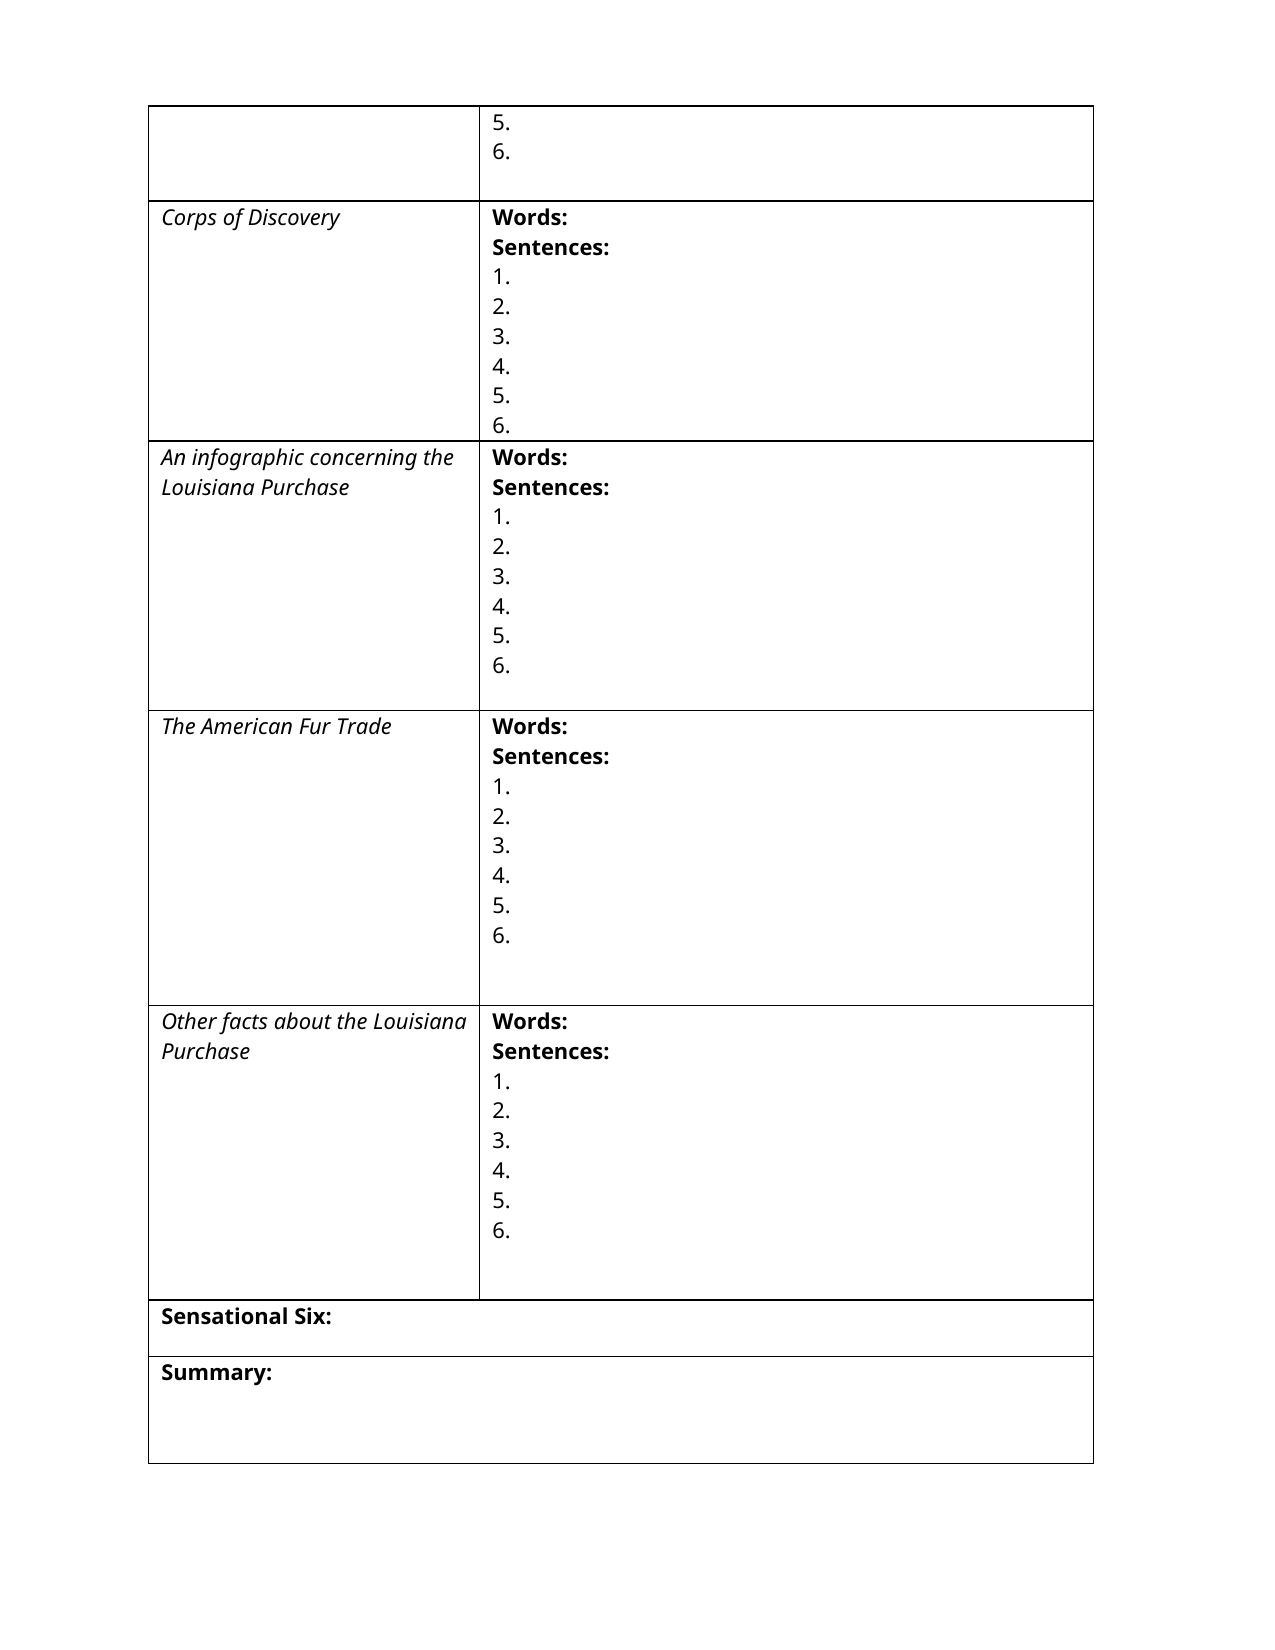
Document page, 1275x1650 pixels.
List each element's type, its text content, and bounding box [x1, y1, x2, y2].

table_cell Words: Sentences: 1. 2. 3. 4. 5. 6. [480, 1006, 1093, 1299]
table_cell An infographic concerning the Louisiana Purchase [149, 442, 479, 710]
table_cell Sensational Six: [149, 1301, 1093, 1356]
table_cell Words: Sentences: 1. 2. 3. 4. 5. 6. [480, 442, 1093, 710]
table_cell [149, 107, 479, 200]
table_cell Words: Sentences: 1. 2. 3. 4. 5. 6. [480, 202, 1093, 440]
table_cell Summary: [149, 1357, 1093, 1463]
table_cell Corps of Discovery [149, 202, 479, 440]
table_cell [480, 107, 1093, 200]
table_cell Other facts about the Louisiana Purchase [149, 1006, 479, 1299]
table_cell Words: Sentences: 1. 2. 3. 4. 5. 6. [480, 711, 1093, 1004]
table_cell The American Fur Trade [149, 711, 479, 1004]
